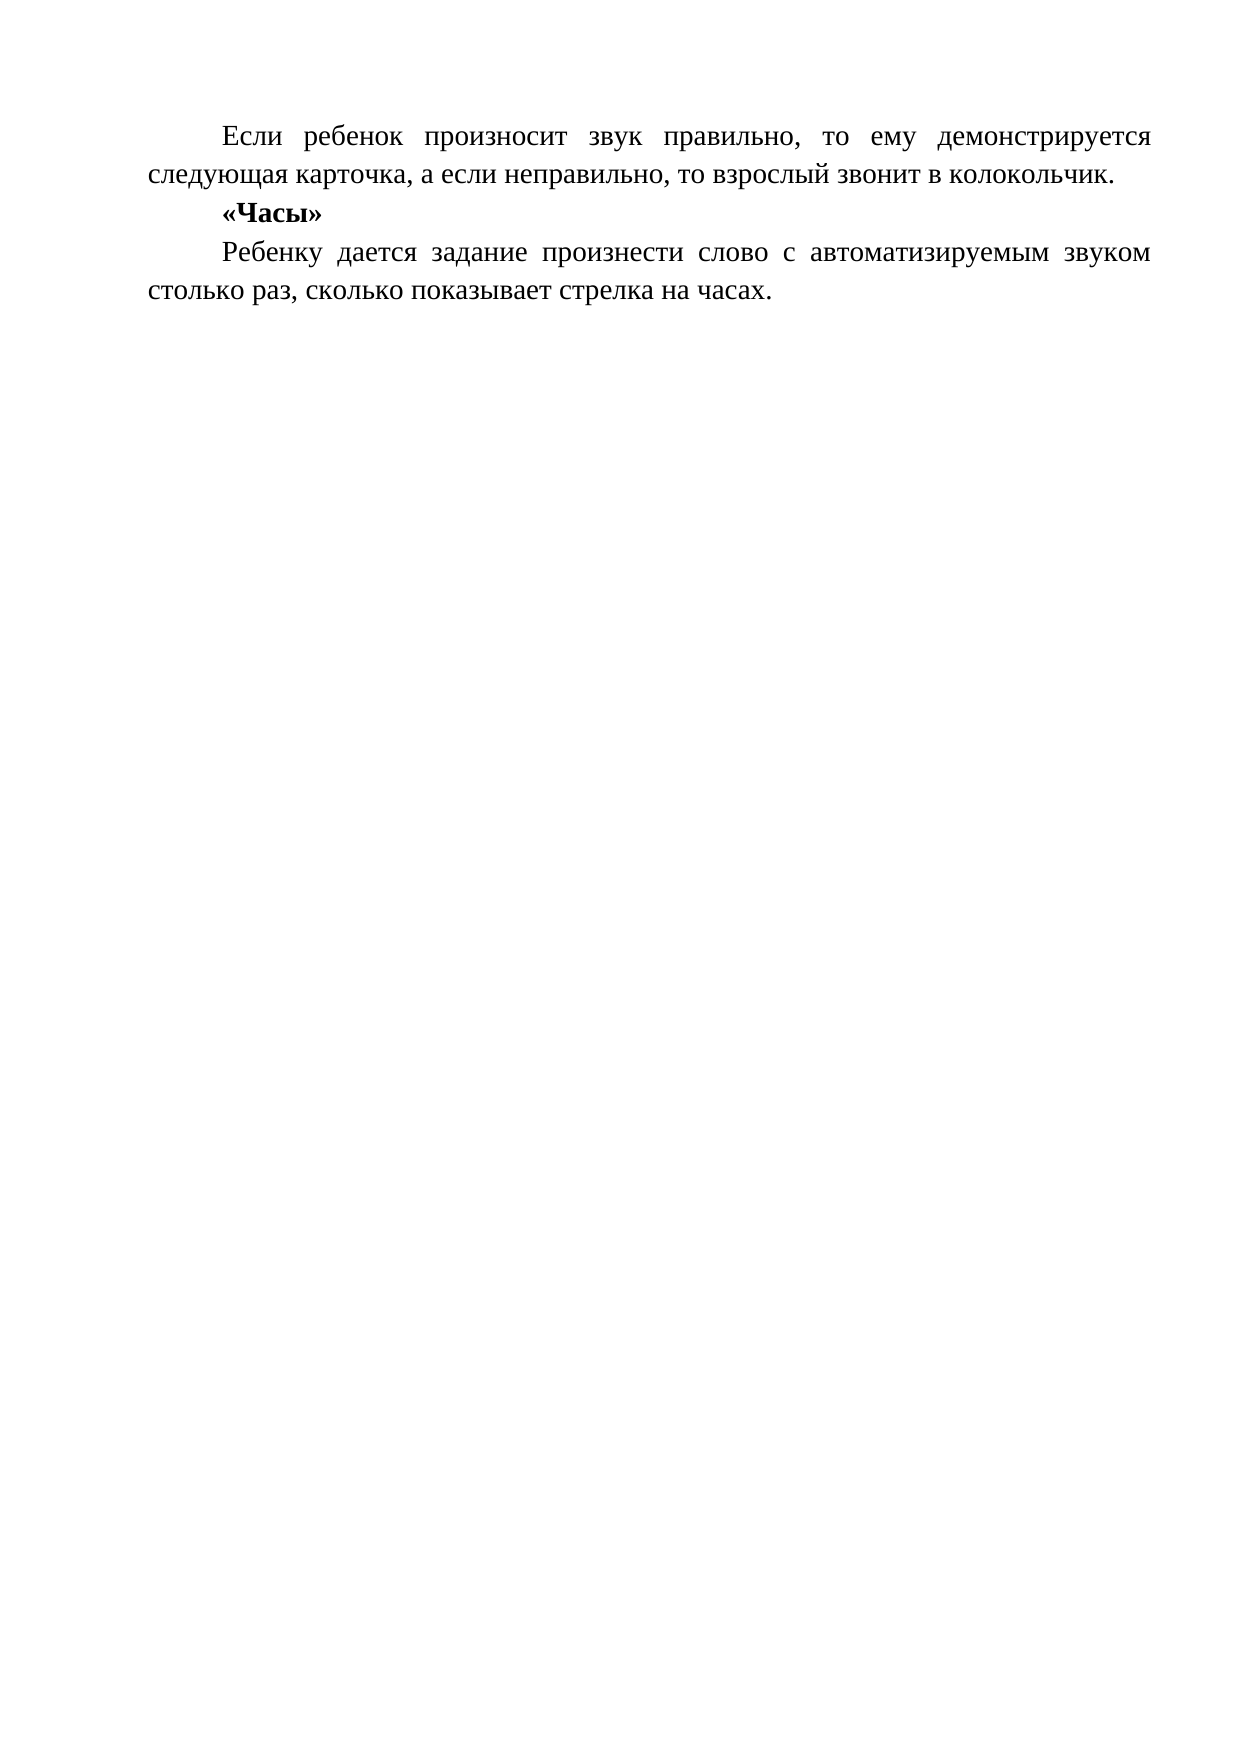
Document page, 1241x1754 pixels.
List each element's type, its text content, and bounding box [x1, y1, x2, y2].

text Ребенку дается задание произнести слово с автоматизируемым звуком столько раз, сколько показывает стрелка на часах. [148, 234, 1152, 306]
text «Часы» [148, 195, 1152, 229]
text Если ребенок произносит звук правильно, то ему демонстрируется следующая карточка, а если неправильно, то взрослый звонит в колокольчик. [148, 118, 1152, 190]
